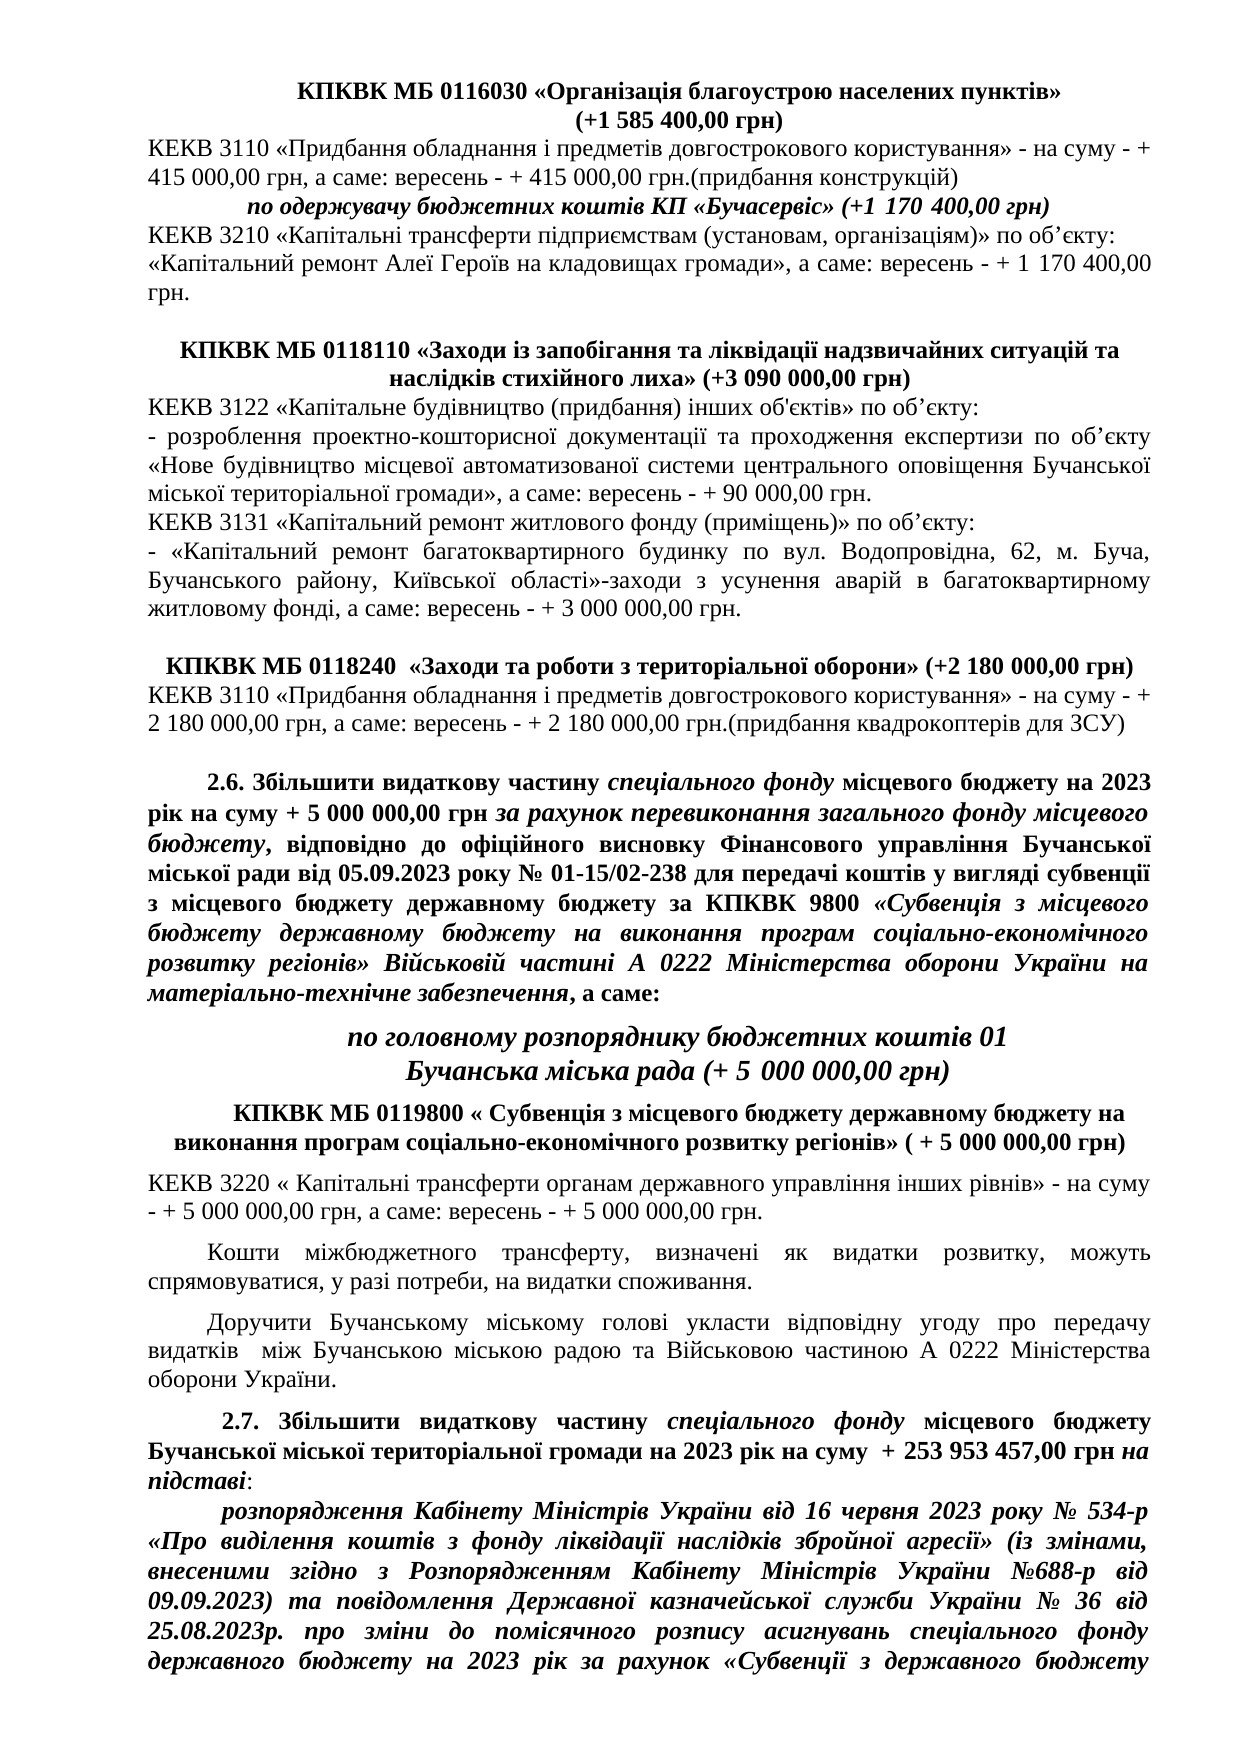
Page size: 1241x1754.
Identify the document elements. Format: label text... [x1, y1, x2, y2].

text КПКВК МБ 0119800 « Субвенція з місцевого бюджету державному бюджету на виконання програм соціально-економічного розвитку регіонів» ( + 5 000 000,00 грн) [148, 1098, 1152, 1156]
text КЕКВ 3110 «Придбання обладнання і предметів довгострокового користування» - на суму - + 415 000,00 грн, а саме: вересень - + 415 000,00 грн.(придбання конструкцій) [148, 133, 1152, 191]
text - розроблення проектно-кошторисної документації та проходження експертизи по об’єкту «Нове будівництво місцевої автоматизованої системи центрального оповіщення Бучанської міської територіальної громади», а саме: вересень - + 90 000,00 грн. [148, 421, 1152, 507]
text (+1 585 400,00 грн) [148, 105, 1152, 133]
text Кошти міжбюджетного трансферту, визначені як видатки розвитку, можуть спрямовуватися, у разі потреби, на видатки споживання. [148, 1237, 1152, 1294]
text КЕКВ 3210 «Капітальні трансферти підприємствам (установам, організаціям)» по об’єкту: [148, 220, 1152, 248]
text КЕКВ 3122 «Капітальне будівництво (придбання) інших об'єктів» по об’єкту: [148, 392, 1152, 421]
text - «Капітальний ремонт багатоквартирного будинку по вул. Водопровідна, 62, м. Буча, Бучанського району, Київської області»-заходи з усунення аварій в багатоквартирному житловому фонді, а саме: вересень - + 3 000 000,00 грн. [148, 536, 1152, 622]
text по одержувачу бюджетних коштів КП «Бучасервіс» (+1 170 400,00 грн) [148, 191, 1152, 220]
text Доручити Бучанському міському голові укласти відповідну угоду про передачу видатків між Бучанською міською радою та Військовою частиною А 0222 Міністерства оборони України. [148, 1307, 1152, 1393]
text 2.7. Збільшити видаткову частину спеціального фонду місцевого бюджету Бучанської міської територіальної громади на 2023 рік на суму + 253 953 457,00 грн на підставі: [148, 1405, 1152, 1495]
text Бучанська міська рада (+ 5 000 000,00 грн) [148, 1053, 1152, 1086]
text «Капітальний ремонт Алеї Героїв на кладовищах громади», а саме: вересень - + 1 170 400,00 грн. [148, 248, 1152, 306]
text КЕКВ 3110 «Придбання обладнання і предметів довгострокового користування» - на суму - + 2 180 000,00 грн, а саме: вересень - + 2 180 000,00 грн.(придбання квадрокоптерів для ЗСУ) [148, 680, 1152, 737]
text КПКВК МБ 0116030 «Організація благоустрою населених пунктів» [148, 76, 1152, 105]
text 2.6. Збільшити видаткову частину спеціального фонду місцевого бюджету на 2023 рік на суму + 5 000 000,00 грн за рахунок перевиконання загального фонду місцевого бюджету, відповідно до офіційного висновку Фінансового управління Бучанської міської ради від 05.09.2023 року № 01-15/02-238 для передачі коштів у вигляді субвенції з місцевого бюджету державному бюджету за КПКВК 9800 «Субвенція з місцевого бюджету державному бюджету на виконання програм соціально-економічного розвитку регіонів» Військовій частині А 0222 Міністерства оборони України на матеріально-технічне забезпечення, а саме: [148, 766, 1152, 1007]
text КЕКВ 3131 «Капітальний ремонт житлового фонду (приміщень)» по об’єкту: [148, 507, 1152, 536]
text по головному розпоряднику бюджетних коштів 01 [148, 1019, 1152, 1053]
text КЕКВ 3220 « Капітальні трансферти органам державного управління інших рівнів» - на суму - + 5 000 000,00 грн, а саме: вересень - + 5 000 000,00 грн. [148, 1168, 1152, 1225]
text КПКВК МБ 0118240 «Заходи та роботи з територіальної оборони» (+2 180 000,00 грн) [148, 651, 1152, 680]
text КПКВК МБ 0118110 «Заходи із запобігання та ліквідації надзвичайних ситуацій та наслідків стихійного лиха» (+3 090 000,00 грн) [148, 335, 1152, 392]
